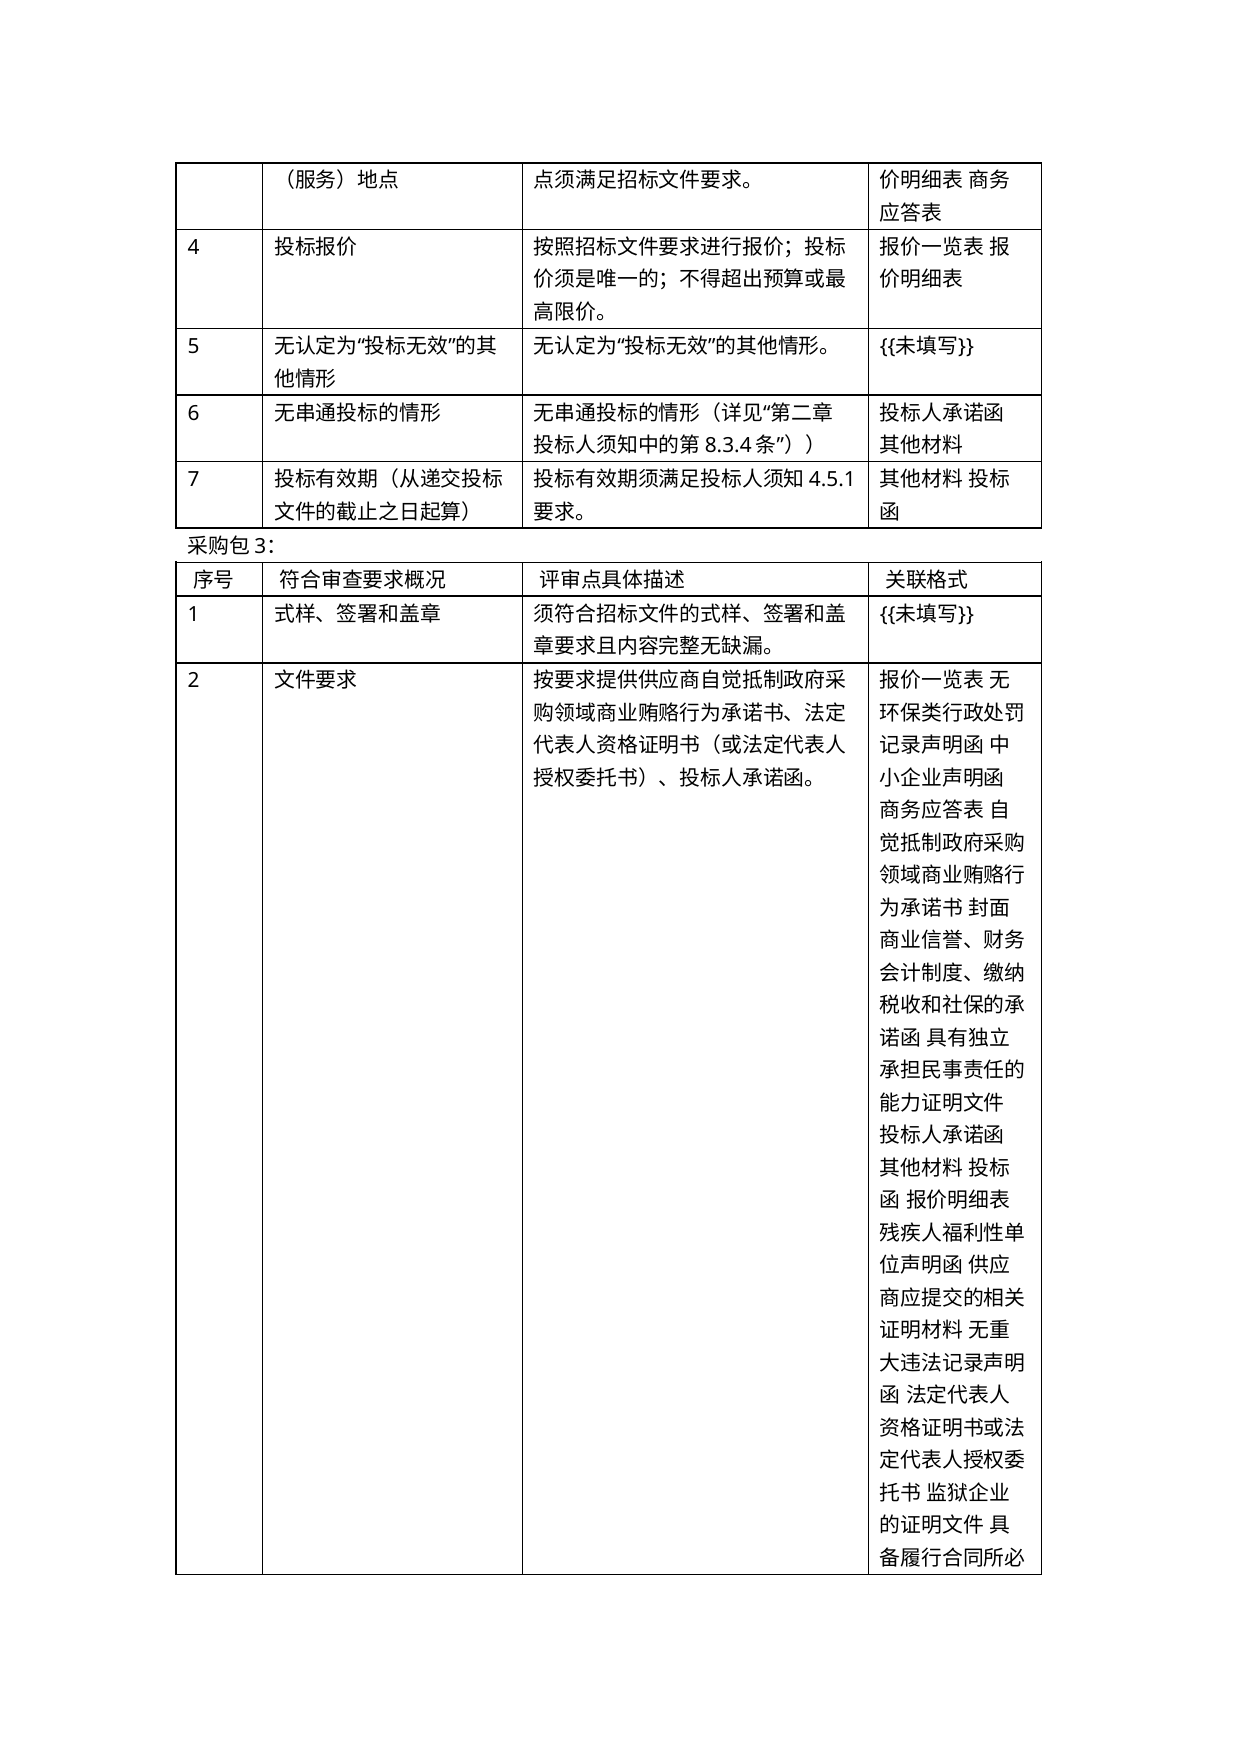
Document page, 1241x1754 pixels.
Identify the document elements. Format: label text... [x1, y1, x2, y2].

table_cell 4 [177, 230, 262, 328]
table_cell 须符合招标文件的式样、签署和盖章要求且内容完整无缺漏。 [523, 597, 868, 662]
table_cell {{未填写}} [869, 597, 1041, 662]
table_cell 1 [177, 597, 262, 662]
table_header 序号 [177, 563, 262, 595]
table_cell 7 [177, 462, 262, 527]
table_cell 其他材料 投标函 [869, 462, 1041, 527]
table_cell 无串通投标的情形（详见“第二章 投标人须知中的第8.3.4条”）） [523, 396, 868, 461]
table_header 符合审查要求概况 [263, 563, 522, 595]
table_cell 无串通投标的情形 [263, 396, 522, 461]
table_cell 无认定为“投标无效”的其他情形 [263, 329, 522, 394]
table_cell 3 [177, 164, 262, 228]
table_cell 5 [177, 329, 262, 394]
table_cell 投标有效期（从递交投标文件的截止之日起算） [263, 462, 522, 527]
table_header 关联格式 [869, 563, 1041, 595]
text 采购包3： [187, 529, 1053, 561]
table_cell 无认定为“投标无效”的其他情形。 [523, 329, 868, 394]
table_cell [523, 164, 868, 228]
table_cell 按照招标文件要求进行报价；投标价须是唯一的；不得超出预算或最高限价。 [523, 230, 868, 328]
table_cell 式样、签署和盖章 [263, 597, 522, 662]
table_cell 投标有效期须满足投标人须知4.5.1要求。 [523, 462, 868, 527]
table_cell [523, 664, 868, 1573]
table_cell 报价一览表 报价明细表 商务应答表 [869, 164, 1041, 228]
table_cell 文件要求 [263, 664, 522, 1573]
table_header 评审点具体描述 [523, 563, 868, 595]
table_cell 投标报价 [263, 230, 522, 328]
table_cell {{未填写}} [869, 329, 1041, 394]
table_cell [869, 664, 1041, 1573]
table_cell 2 [177, 664, 262, 1573]
table_cell 交付（服务）期、交付（服务）地点 [263, 164, 522, 228]
table_cell 6 [177, 396, 262, 461]
table_cell 报价一览表 报价明细表 [869, 230, 1041, 328]
table_cell 投标人承诺函 其他材料 [869, 396, 1041, 461]
